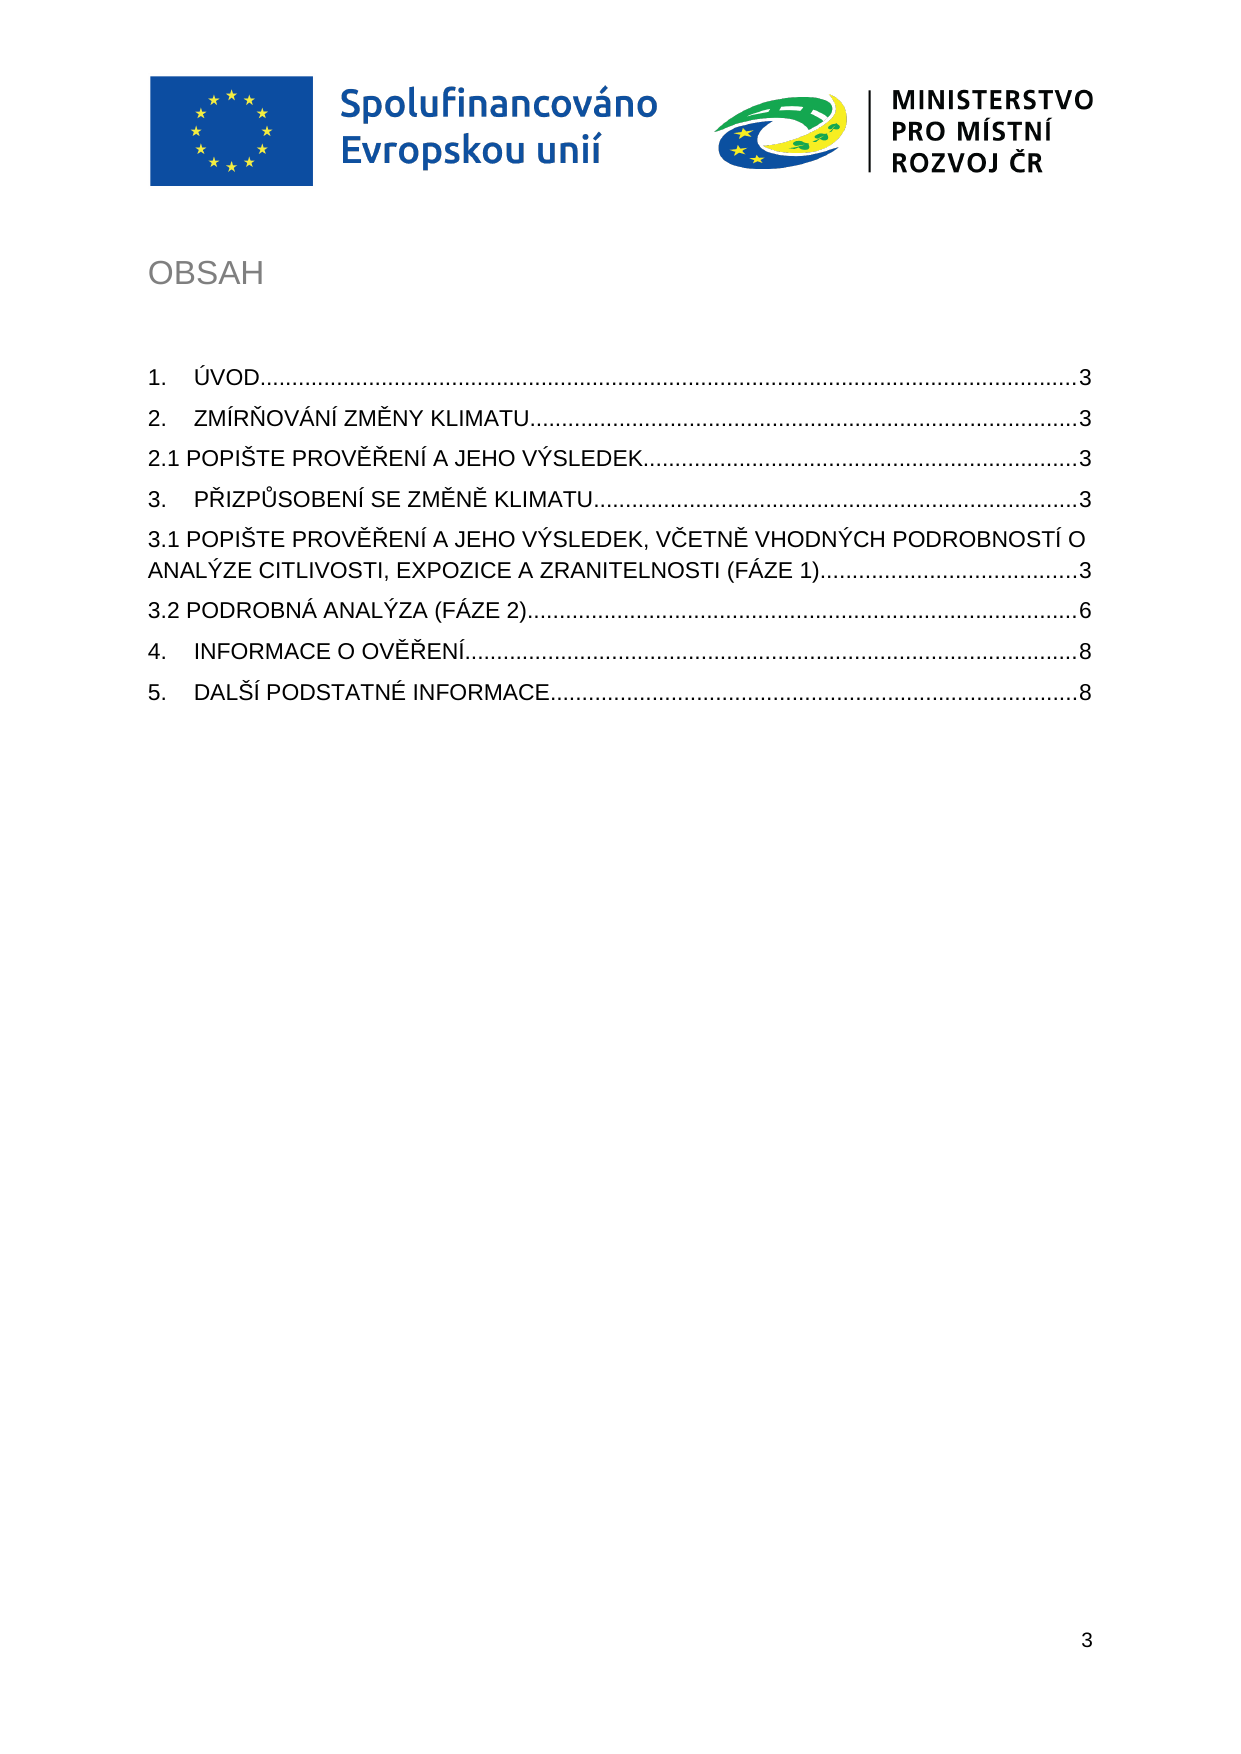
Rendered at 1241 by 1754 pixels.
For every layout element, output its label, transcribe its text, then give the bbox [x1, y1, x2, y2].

text Obsah [148, 253, 1093, 292]
picture [147, 73, 1093, 189]
